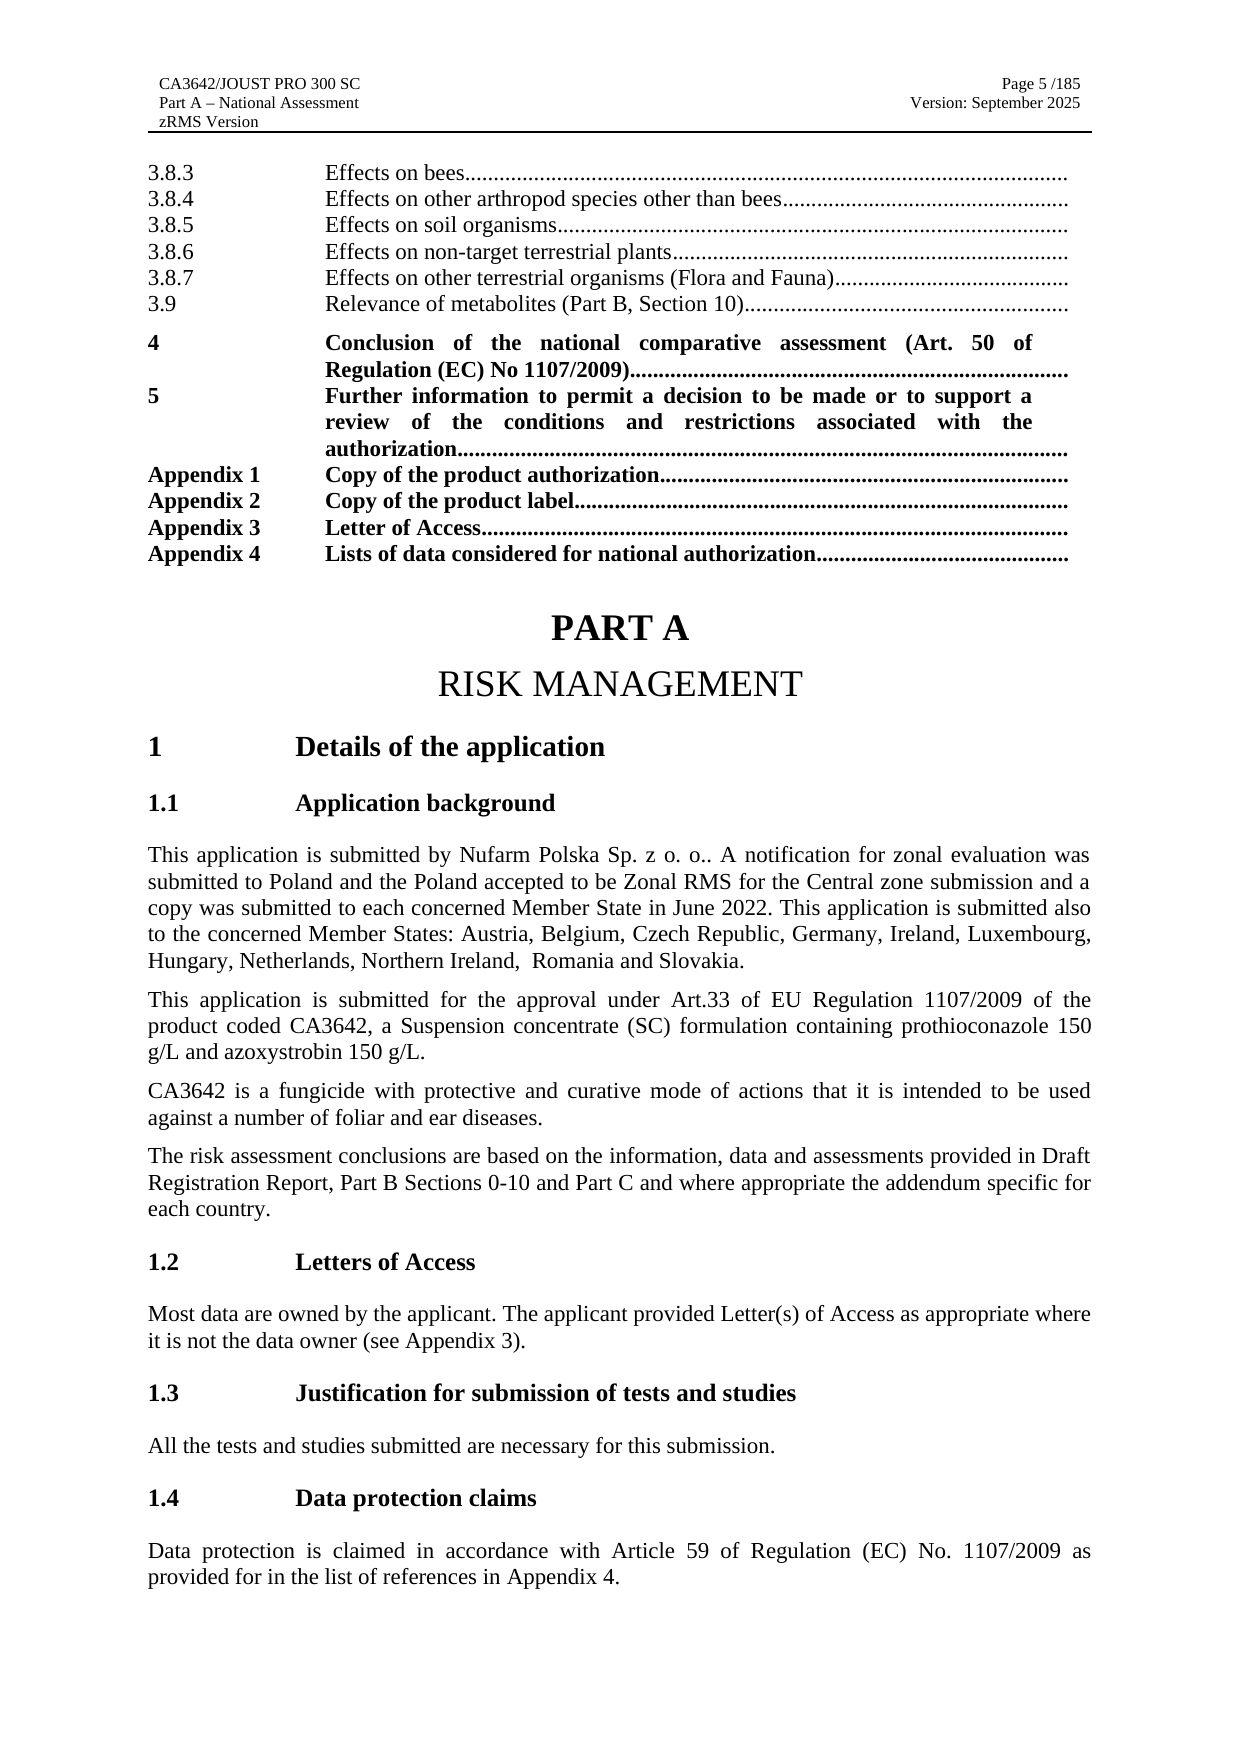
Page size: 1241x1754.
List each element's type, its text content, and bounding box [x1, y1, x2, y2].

text This application is submitted for the approval under Art.33 of EU Regulation 1107/2009 of the product coded CA3642, a Suspension concentrate (SC) formulation containing prothioconazole 150 g/L and azoxystrobin 150 g/L. [148, 986, 1093, 1065]
subtitle Application background [148, 788, 1093, 816]
text The risk assessment conclusions are based on the information, data and assessments provided in Draft Registration Report, Part B Sections 0-10 and Part C and where appropriate the addendum specific for each country. [148, 1142, 1093, 1222]
text Appendix 1 Copy of the product authorization 33 [148, 461, 1033, 487]
title RISK MANAGEMENT [148, 661, 1093, 704]
text 3.8.5 Effects on soil organisms 28 [148, 211, 1033, 238]
text Data protection is claimed in accordance with Article 59 of Regulation (EC) No. 1107/2009 as provided for in the list of references in Appendix 4. [148, 1537, 1093, 1589]
text Appendix 2 Copy of the product label 34 [148, 487, 1033, 514]
text CA3642 is a fungicide with protective and curative mode of actions that it is intended to be used against a number of foliar and ear diseases. [148, 1077, 1093, 1130]
subtitle Justification for submission of tests and studies [148, 1378, 1093, 1407]
text 3.8.4 Effects on other arthropod species other than bees 28 [148, 185, 1033, 211]
subtitle Letters of Access [148, 1247, 1093, 1275]
text 4 Conclusion of the national comparative assessment (Art. 50 of Regulation (EC) No 1107/2009) 29 [148, 329, 1033, 382]
text 3.9 Relevance of metabolites (Part B, Section 10) 28 [148, 291, 1033, 317]
subtitle Details of the application [148, 729, 1093, 763]
text 3.8.3 Effects on bees 28 [148, 159, 1033, 185]
text This application is submitted by Nufarm Polska Sp. z o. o.. A notification for zonal evaluation was submitted to Poland and the Poland accepted to be Zonal RMS for the Central zone submission and a copy was submitted to each concerned Member State in June 2022. This application is submitted also to the concerned Member States: Austria, Belgium, Czech Republic, Germany, Ireland, Luxembourg, Hungary, Netherlands, Northern Ireland, Romania and Slovakia. [148, 841, 1093, 973]
text Appendix 4 Lists of data considered for national authorization 46 [148, 540, 1033, 567]
text 3.8.6 Effects on non-target terrestrial plants 28 [148, 238, 1033, 264]
title PART A [148, 605, 1093, 648]
text Most data are owned by the applicant. The applicant provided Letter(s) of Access as appropriate where it is not the data owner (see Appendix 3). [148, 1300, 1093, 1353]
subtitle Data protection claims [148, 1483, 1093, 1512]
text All the tests and studies submitted are necessary for this submission. [148, 1432, 1093, 1458]
text 3.8.7 Effects on other terrestrial organisms (Flora and Fauna) 28 [148, 264, 1033, 291]
text 5 Further information to permit a decision to be made or to support a review of the conditions and restrictions associated with the authorization 29 [148, 382, 1033, 461]
text Appendix 3 Letter of Access 44 [148, 514, 1033, 540]
